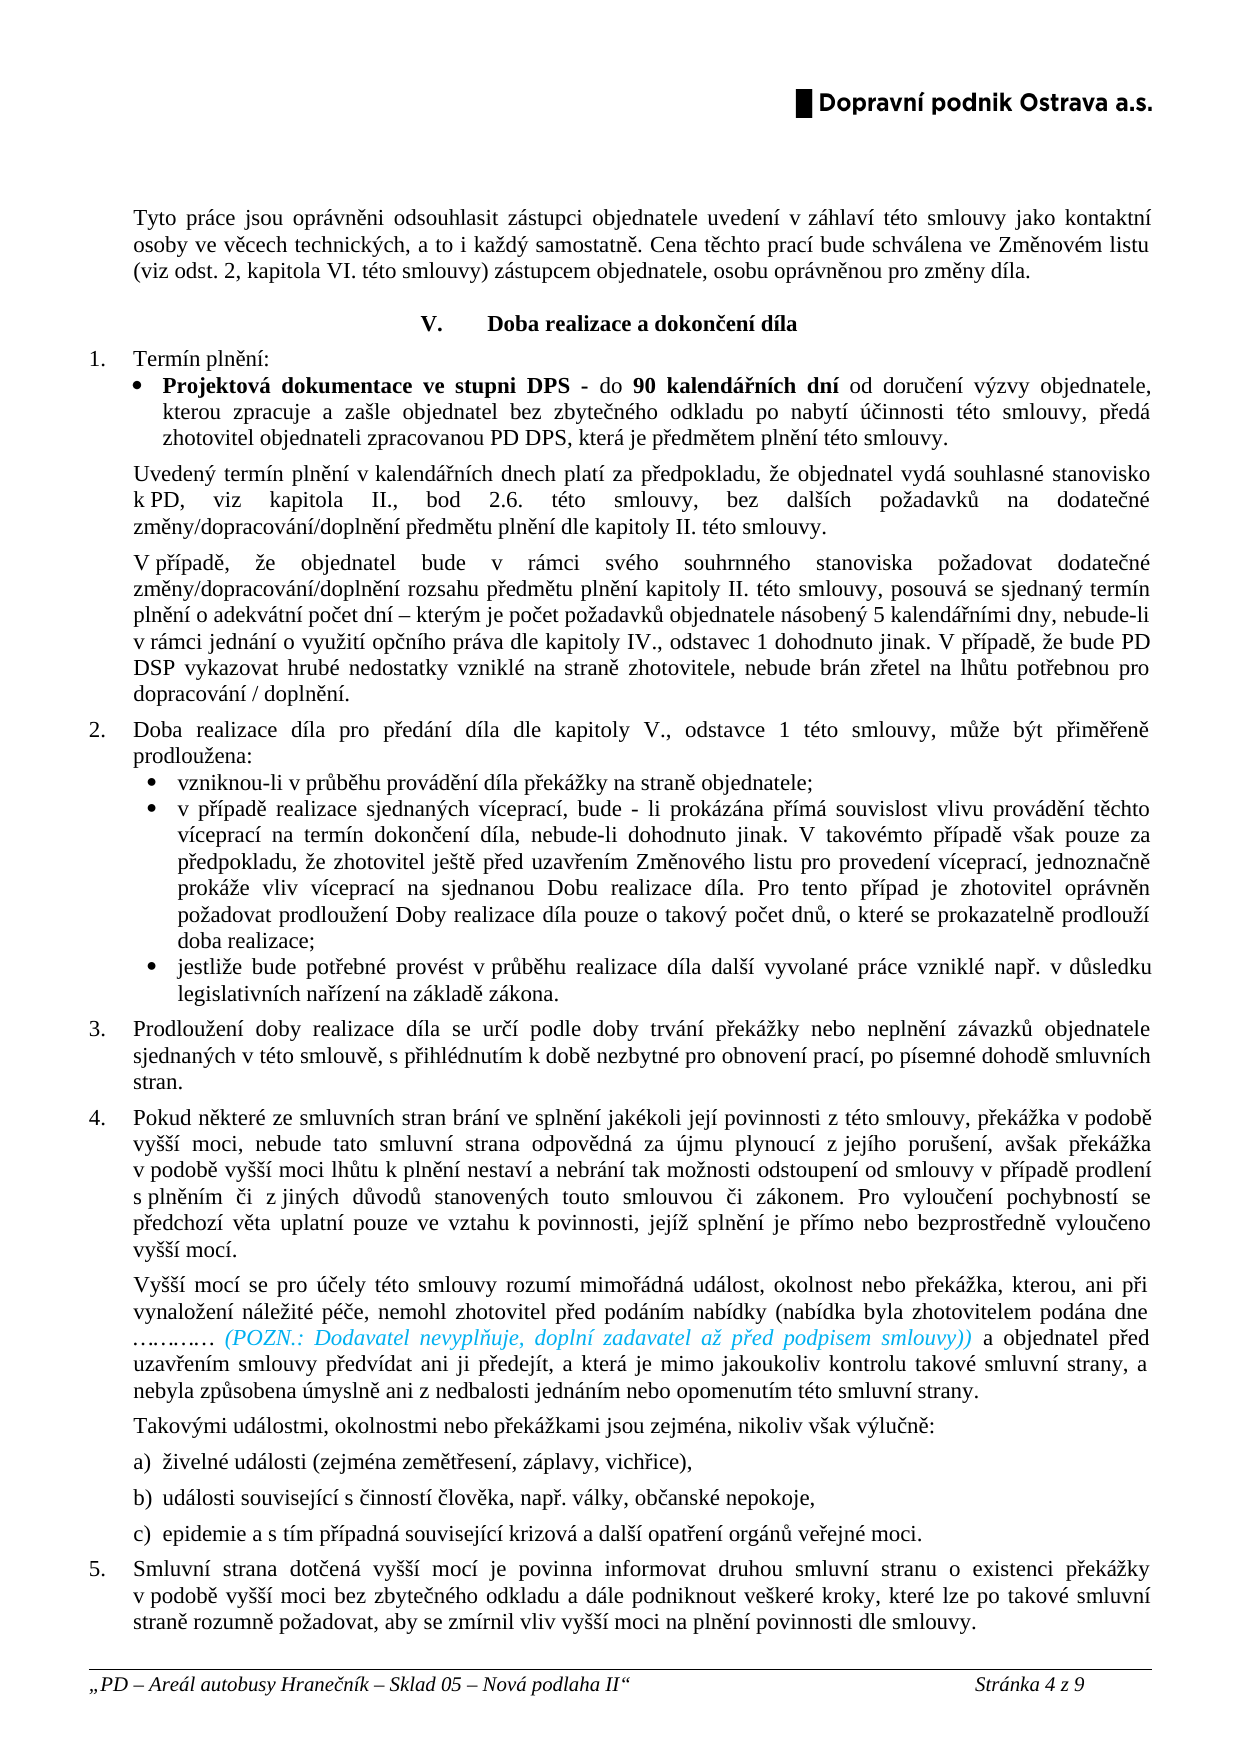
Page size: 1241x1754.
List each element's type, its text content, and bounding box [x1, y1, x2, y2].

list Prodloužení doby realizace díla se určí podle doby trvání překážky nebo neplnění závazků objednatele sjednaných v této smlouvě, s přihlédnutím k době nezbytné pro obnovení prací, po písemné dohodě smluvních stran. [89, 1015, 1152, 1094]
list Termín plnění: [89, 345, 1152, 372]
text Projektová dokumentace ve stupni DPS - do 90 kalendářních dní od doručení výzvy objednatele, kterou zpracuje a zašle objednatel bez zbytečného odkladu po nabytí účinnosti této smlouvy, předá zhotovitel objednateli zpracovanou PD DPS, která je předmětem plnění této smlouvy. [133, 372, 1152, 451]
text V případě, že objednatel bude v rámci svého souhrnného stanoviska požadovat dodatečné změny/dopracování/doplnění rozsahu předmětu plnění kapitoly II. této smlouvy, posouvá se sjednaný termín plnění o adekvátní počet dní – kterým je počet požadavků objednatele násobený 5 kalendářními dny, nebude-li v rámci jednání o využití opčního práva dle kapitoly IV., odstavec 1 dohodnuto jinak. V případě, že bude PD DSP vykazovat hrubé nedostatky vzniklé na straně zhotovitele, nebude brán zřetel na lhůtu potřebnou pro dopracování / doplnění. [133, 549, 1152, 707]
list Smluvní strana dotčená vyšší mocí je povinna informovat druhou smluvní stranu o existenci překážky v podobě vyšší moci bez zbytečného odkladu a dále podniknout veškeré kroky, které lze po takové smluvní straně rozumně požadovat, aby se zmírnil vliv vyšší moci na plnění povinnosti dle smlouvy. [89, 1555, 1152, 1634]
text Uvedený termín plnění v kalendářních dnech platí za předpokladu, že objednatel vydá souhlasné stanovisko k PD, viz kapitola II., bod 2.6. této smlouvy, bez dalších požadavků na dodatečné změny/dopracování/doplnění předmětu plnění dle kapitoly II. této smlouvy. [133, 460, 1152, 539]
text Tyto práce jsou oprávněni odsouhlasit zástupci objednatele uvedení v záhlaví této smlouvy jako kontaktní osoby ve věcech technických, a to i každý samostatně. Cena těchto prací bude schválena ve Změnovém listu (viz odst. 2, kapitola VI. této smlouvy) zástupcem objednatele, osobu oprávněnou pro změny díla. [133, 204, 1152, 283]
list události související s činností člověka, např. války, občanské nepokoje, [133, 1484, 1149, 1510]
text jestliže bude potřebné provést v průběhu realizace díla další vyvolané práce vzniklé např. v důsledku legislativních nařízení na základě zákona. [148, 953, 1152, 1006]
list Pokud některé ze smluvních stran brání ve splnění jakékoli její povinnosti z této smlouvy, překážka v podobě vyšší moci, nebude tato smluvní strana odpovědná za újmu plynoucí z jejího porušení, avšak překážka v podobě vyšší moci lhůtu k plnění nestaví a nebrání tak možnosti odstoupení od smlouvy v případě prodlení s plněním či z jiných důvodů stanovených touto smlouvou či zákonem. Pro vyloučení pochybností se předchozí věta uplatní pouze ve vztahu k povinnosti, jejíž splnění je přímo nebo bezprostředně vyloučeno vyšší mocí. [89, 1104, 1152, 1262]
list Doba realizace díla pro předání díla dle kapitoly V., odstavce 1 této smlouvy, může být přiměřeně prodloužena: [89, 716, 1152, 769]
picture [795, 89, 1152, 118]
text Vyšší mocí se pro účely této smlouvy rozumí mimořádná událost, okolnost nebo překážka, kterou, ani při vynaložení náležité péče, nemohl zhotovitel před podáním nabídky (nabídka byla zhotovitelem podána dne ………… (POZN.: Dodavatel nevyplňuje, doplní zadavatel až před podpisem smlouvy)) a objednatel před uzavřením smlouvy předvídat ani ji předejít, a která je mimo jakoukoliv kontrolu takové smluvní strany, a nebyla způsobena úmyslně ani z nedbalosti jednáním nebo opomenutím této smluvní strany. [133, 1271, 1149, 1403]
text Takovými událostmi, okolnostmi nebo překážkami jsou zejména, nikoliv však výlučně: [133, 1412, 1149, 1439]
list epidemie a s tím případná související krizová a další opatření orgánů veřejné moci. [133, 1520, 1149, 1546]
text v případě realizace sjednaných víceprací, bude - li prokázána přímá souvislost vlivu provádění těchto víceprací na termín dokončení díla, nebude-li dohodnuto jinak. V takovémto případě však pouze za předpokladu, že zhotovitel ještě před uzavřením Změnového listu pro provedení víceprací, jednoznačně prokáže vliv víceprací na sjednanou Dobu realizace díla. Pro tento případ je zhotovitel oprávněn požadovat prodloužení Doby realizace díla pouze o takový počet dnů, o které se prokazatelně prodlouží doba realizace; [148, 795, 1152, 953]
list živelné události (zejména zemětřesení, záplavy, vichřice), [133, 1448, 1149, 1474]
text vzniknou-li v průběhu provádění díla překážky na straně objednatele; [148, 769, 1152, 795]
list Doba realizace a dokončení díla [89, 310, 1152, 336]
